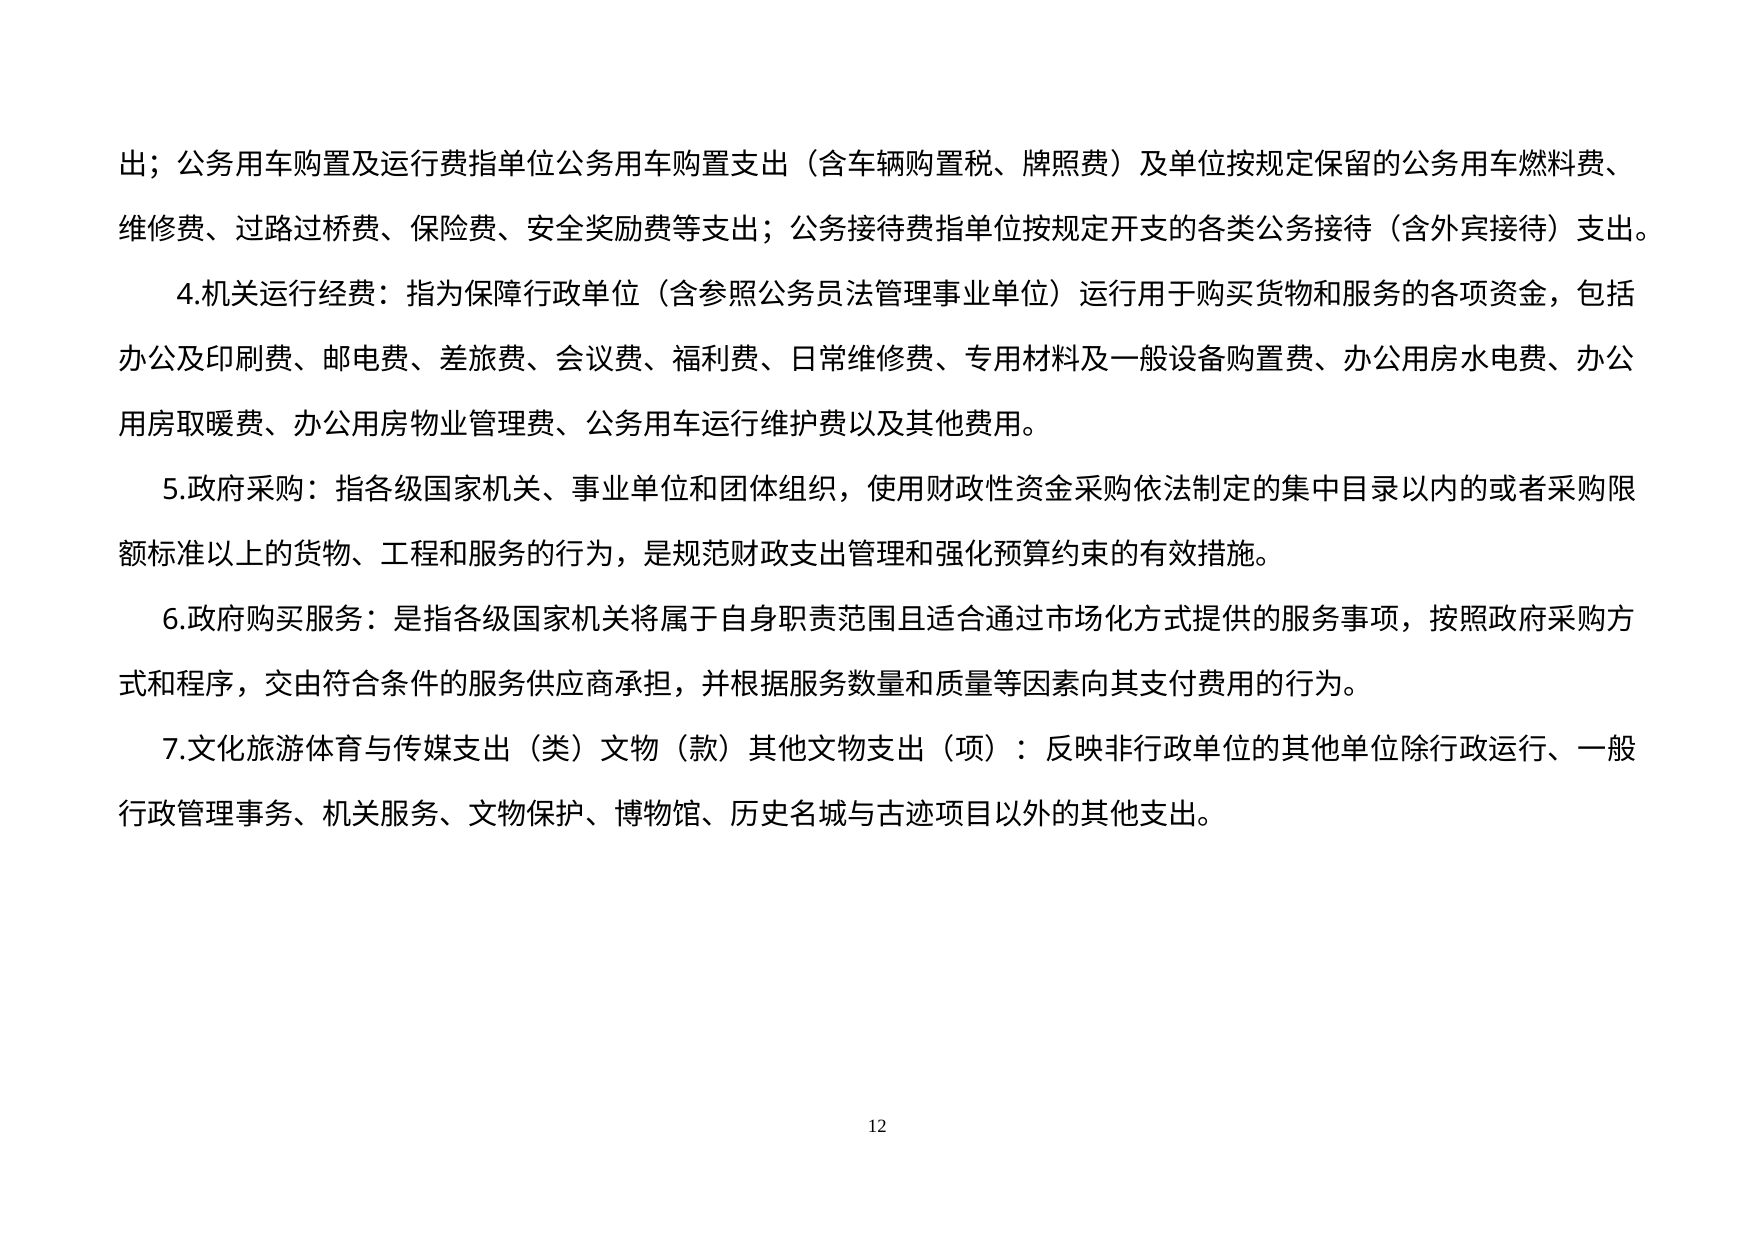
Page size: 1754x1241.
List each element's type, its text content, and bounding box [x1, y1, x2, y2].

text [118, 129, 1636, 259]
text 7.文化旅游体育与传媒支出（类）文物（款）其他文物支出（项）：反映非行政单位的其他单位除行政运行、一般行政管理事务、机关服务、文物保护、博物馆、历史名城与古迹项目以外的其他支出。 [118, 714, 1636, 844]
text 5.政府采购：指各级国家机关、事业单位和团体组织，使用财政性资金采购依法制定的集中目录以内的或者采购限额标准以上的货物、工程和服务的行为，是规范财政支出管理和强化预算约束的有效措施。 [118, 454, 1636, 584]
text 6.政府购买服务：是指各级国家机关将属于自身职责范围且适合通过市场化方式提供的服务事项，按照政府采购方式和程序，交由符合条件的服务供应商承担，并根据服务数量和质量等因素向其支付费用的行为。 [118, 584, 1636, 714]
text 4.机关运行经费：指为保障行政单位（含参照公务员法管理事业单位）运行用于购买货物和服务的各项资金，包括办公及印刷费、邮电费、差旅费、会议费、福利费、日常维修费、专用材料及一般设备购置费、办公用房水电费、办公用房取暖费、办公用房物业管理费、公务用车运行维护费以及其他费用。 [118, 259, 1636, 454]
